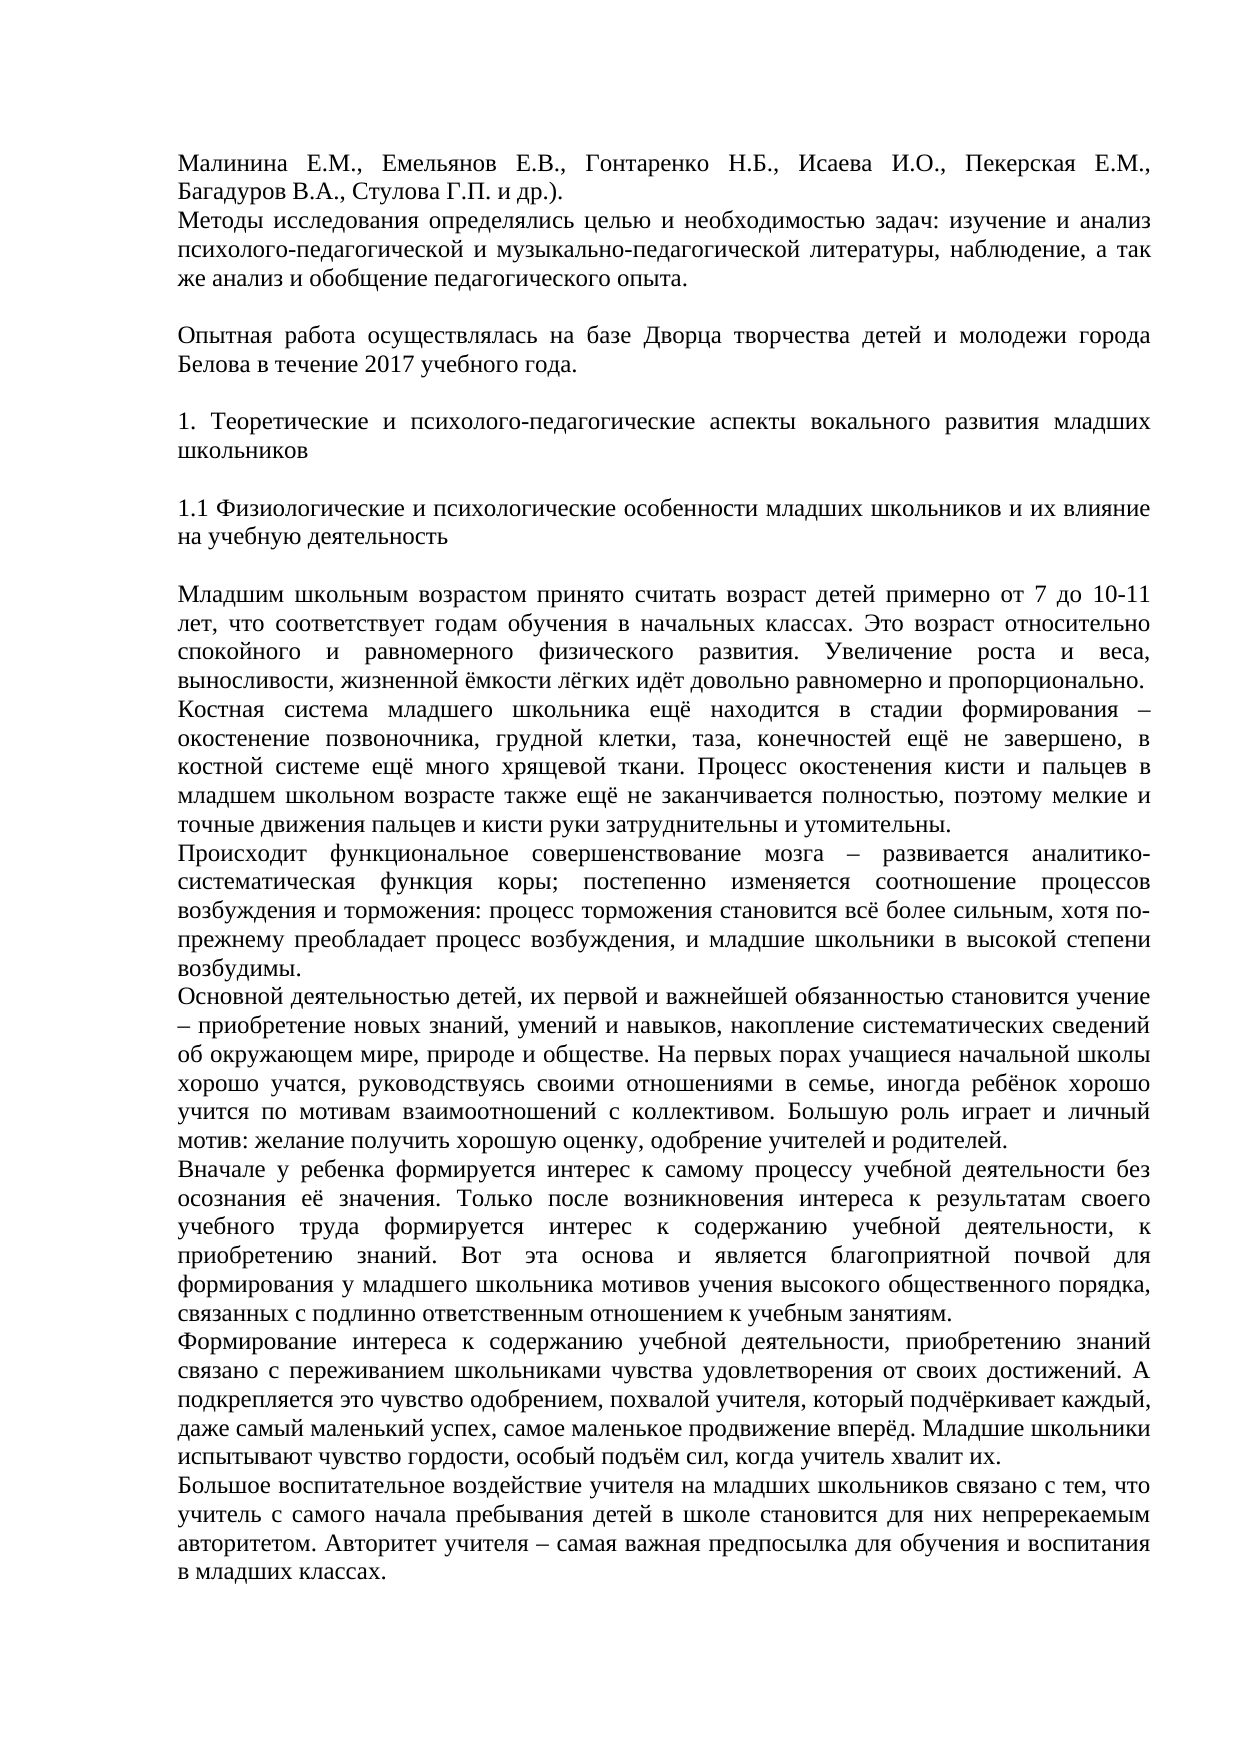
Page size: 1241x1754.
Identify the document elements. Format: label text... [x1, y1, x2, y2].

text Основной деятельностью детей, их первой и важнейшей обязанностью становится учение – приобретение новых знаний, умений и навыков, накопление систематических сведений об окружающем мире, природе и обществе. На первых порах учащиеся начальной школы хорошо учатся, руководствуясь своими отношениями в семье, иногда ребёнок хорошо учится по мотивам взаимоотношений с коллективом. Большую роль играет и личный мотив: желание получить хорошую оценку, одобрение учителей и родителей. [177, 981, 1152, 1154]
text Вначале у ребенка формируется интерес к самому процессу учебной деятельности без осознания её значения. Только после возникновения интереса к результатам своего учебного труда формируется интерес к содержанию учебной деятельности, к приобретению знаний. Вот эта основа и является благоприятной почвой для формирования у младшего школьника мотивов учения высокого общественного порядка, связанных с подлинно ответственным отношением к учебным занятиям. [177, 1154, 1152, 1326]
text Формирование интереса к содержанию учебной деятельности, приобретению знаний связано с переживанием школьниками чувства удовлетворения от своих достижений. А подкрепляется это чувство одобрением, похвалой учителя, который подчёркивает каждый, даже самый маленький успех, самое маленькое продвижение вперёд. Младшие школьники испытывают чувство гордости, особый подъём сил, когда учитель хвалит их. [177, 1326, 1152, 1470]
text Опытная работа осуществлялась на базе Дворца творчества детей и молодежи города Белова в течение 2017 учебного года. [177, 320, 1152, 378]
text 1. Теоретические и психолого-педагогические аспекты вокального развития младших школьников [177, 406, 1152, 464]
text Происходит функциональное совершенствование мозга – развивается аналитико-систематическая функция коры; постепенно изменяется соотношение процессов возбуждения и торможения: процесс торможения становится всё более сильным, хотя по-прежнему преобладает процесс возбуждения, и младшие школьники в высокой степени возбудимы. [177, 838, 1152, 981]
text Методы исследования определялись целью и необходимостью задач: изучение и анализ психолого-педагогической и музыкально-педагогической литературы, наблюдение, а так же анализ и обобщение педагогического опыта. [177, 205, 1152, 291]
text Большое воспитательное воздействие учителя на младших школьников связано с тем, что учитель с самого начала пребывания детей в школе становится для них непререкаемым авторитетом. Авторитет учителя – самая важная предпосылка для обучения и воспитания в младших классах. [177, 1470, 1152, 1585]
text 1.1 Физиологические и психологические особенности младших школьников и их влияние на учебную деятельность [177, 493, 1152, 550]
text Костная система младшего школьника ещё находится в стадии формирования – окостенение позвоночника, грудной клетки, таза, конечностей ещё не завершено, в костной системе ещё много хрящевой ткани. Процесс окостенения кисти и пальцев в младшем школьном возрасте также ещё не заканчивается полностью, поэтому мелкие и точные движения пальцев и кисти руки затруднительны и утомительны. [177, 694, 1152, 838]
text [177, 148, 1152, 205]
text Младшим школьным возрастом принято считать возраст детей примерно от 7 до 10-11 лет, что соответствует годам обучения в начальных классах. Это возраст относительно спокойного и равномерного физического развития. Увеличение роста и веса, выносливости, жизненной ёмкости лёгких идёт довольно равномерно и пропорционально. [177, 579, 1152, 694]
